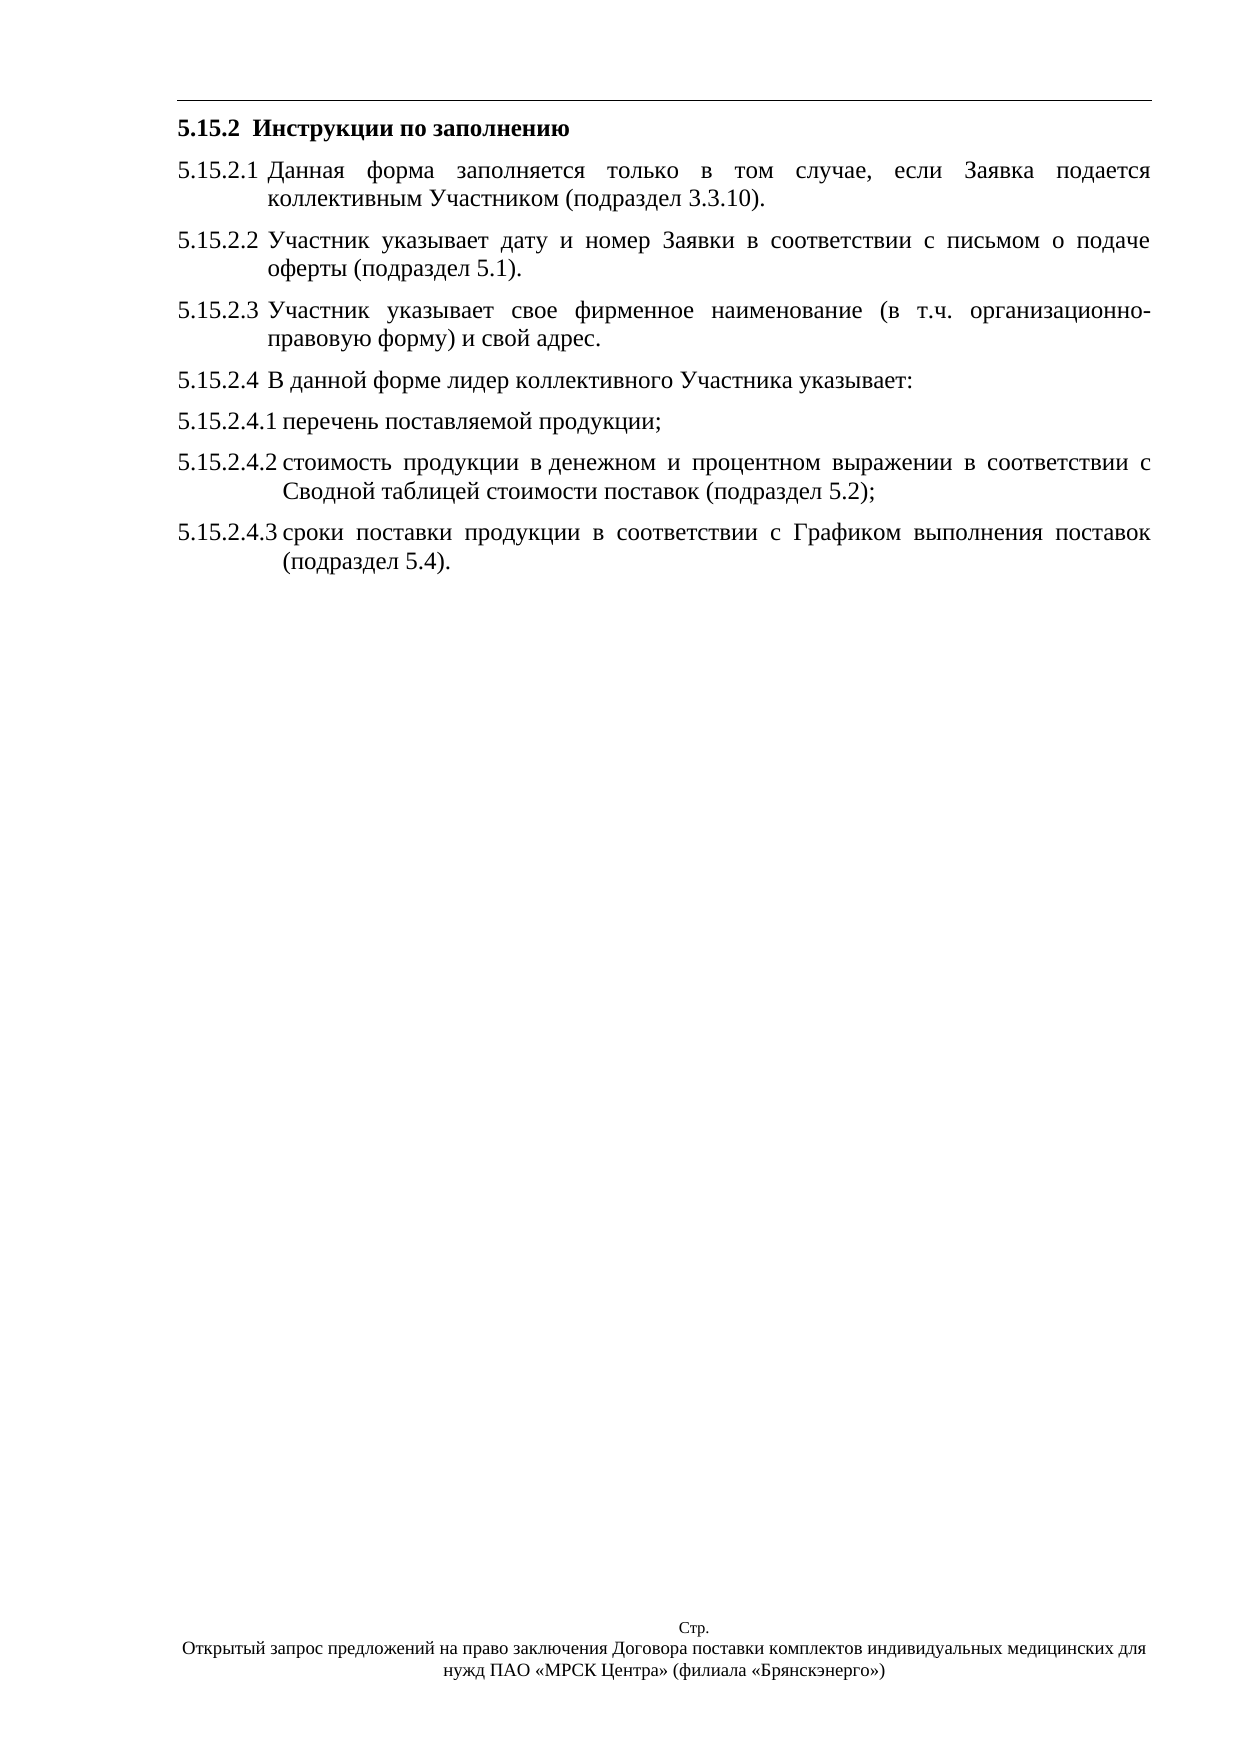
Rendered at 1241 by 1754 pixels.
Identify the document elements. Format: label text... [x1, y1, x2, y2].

subtitle Инструкции по заполнению [177, 113, 1152, 142]
list В данной форме лидер коллективного Участника указывает: [177, 365, 1152, 393]
list сроки поставки продукции в соответствии с Графиком выполнения поставок (подраздел 5.4). [177, 517, 1152, 575]
list Данная форма заполняется только в том случае, если Заявка подается коллективным Участником (подраздел 3.3.10). [177, 155, 1152, 212]
list перечень поставляемой продукции; [177, 406, 1152, 435]
list стоимость продукции в денежном и процентном выражении в соответствии с Сводной таблицей стоимости поставок (подраздел 5.2); [177, 447, 1152, 505]
list Участник указывает свое фирменное наименование (в т.ч. организационно-правовую форму) и свой адрес. [177, 295, 1152, 352]
list Участник указывает дату и номер Заявки в соответствии с письмом о подаче оферты (подраздел 5.1). [177, 225, 1152, 282]
